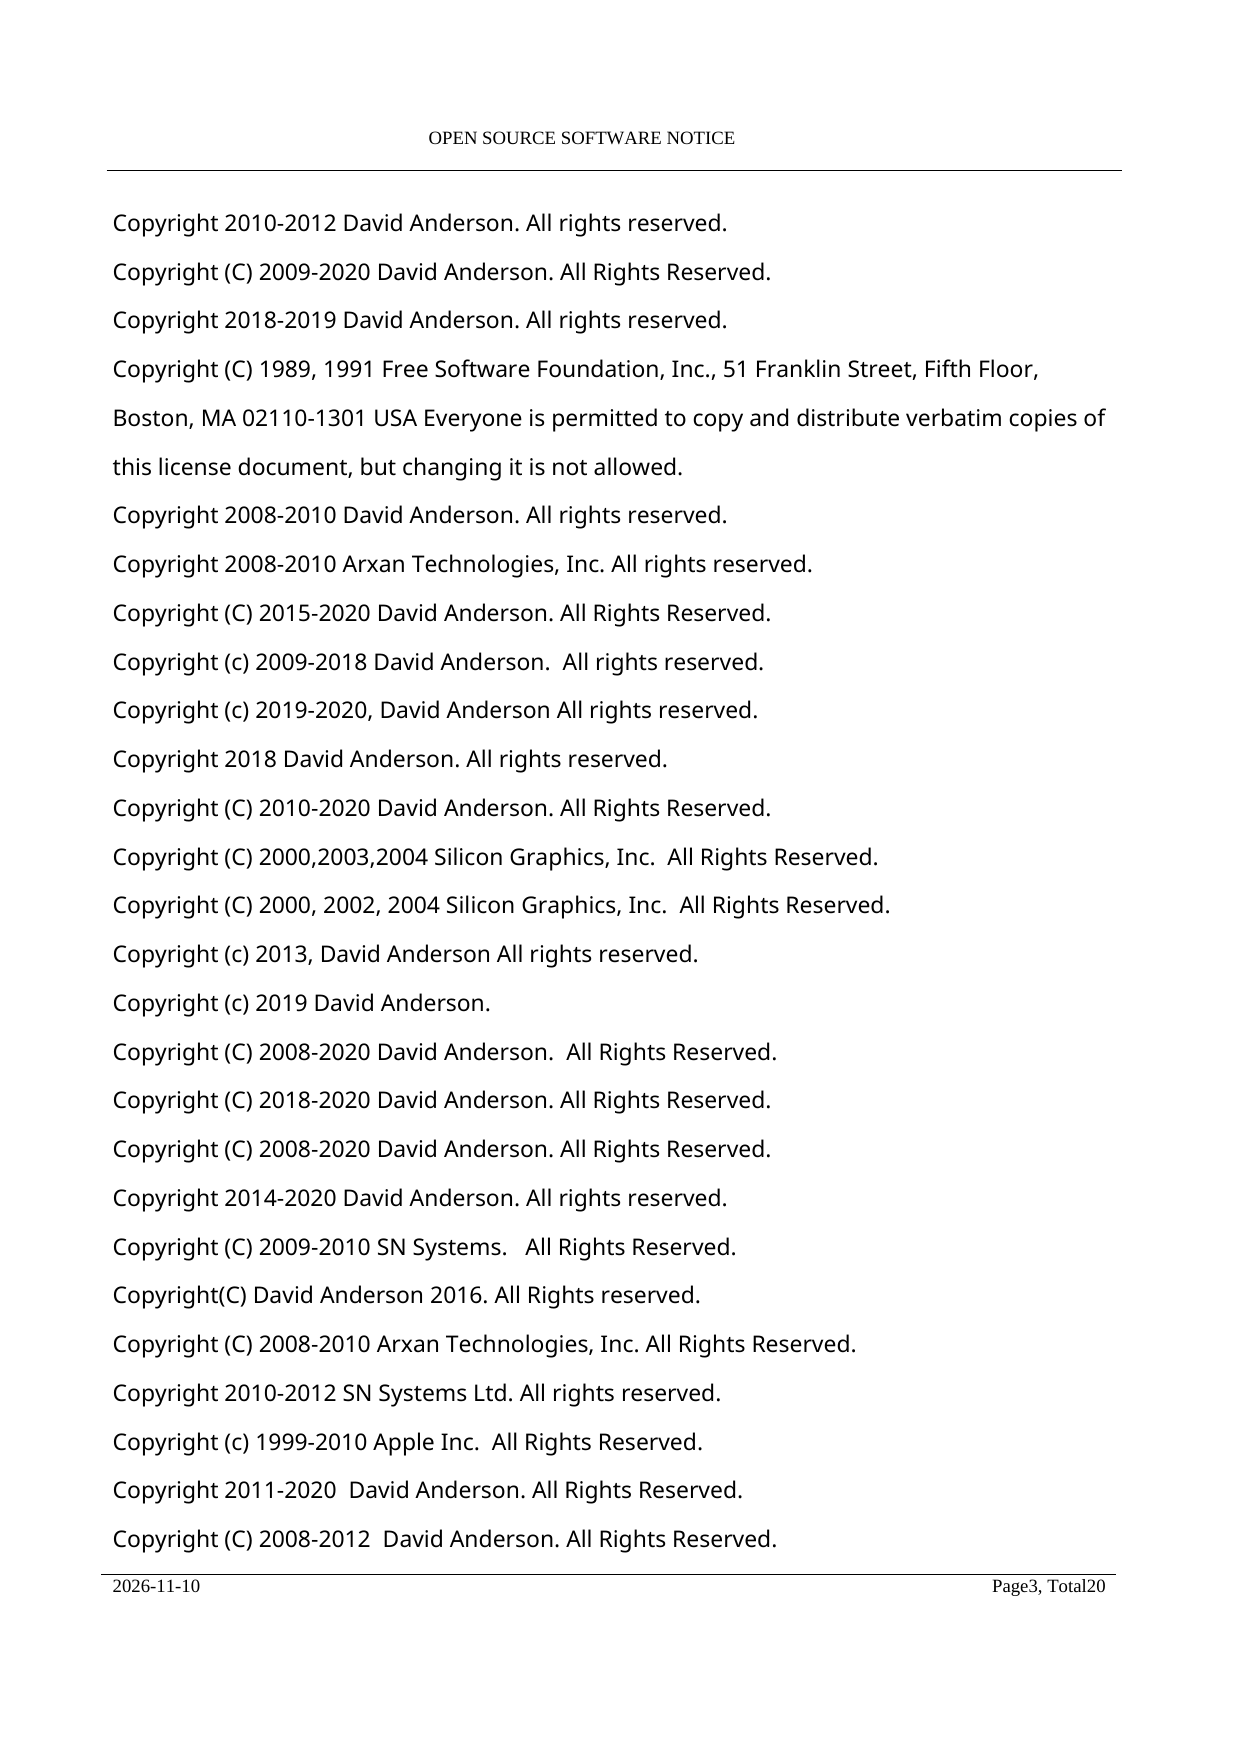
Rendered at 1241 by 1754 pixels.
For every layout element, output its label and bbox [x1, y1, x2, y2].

text [112, 206, 1128, 1555]
